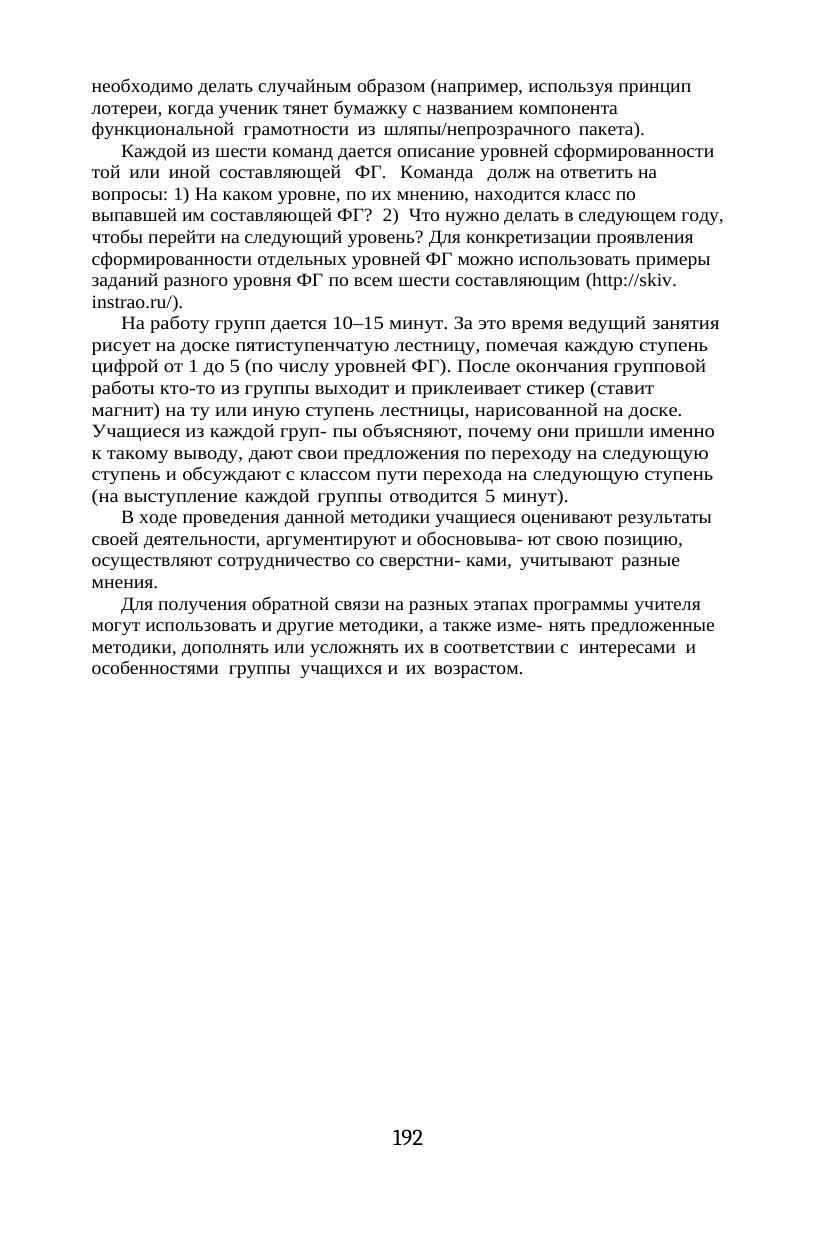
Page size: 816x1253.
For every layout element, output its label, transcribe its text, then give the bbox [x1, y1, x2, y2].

text Для получения обратной связи на разных этапах программы учителя могут использовать и другие методики, а также изме- нять предложенные методики, дополнять или усложнять их в соответствии с интересами и особенностями группы учащихся и их возрастом. [91, 592, 724, 679]
text В ходе проведения данной методики учащиеся оценивают результаты своей деятельности, аргументируют и обосновыва- ют свою позицию, осуществляют сотрудничество со сверстни- ками, учитывают разные мнения. [91, 506, 724, 592]
text На работу групп дается 10–15 минут. За это время ведущий занятия рисует на доске пятиступенчатую лестницу, помечая каждую ступень цифрой от 1 до 5 (по числу уровней ФГ). После окончания групповой работы кто-то из группы выходит и приклеивает стикер (ставит магнит) на ту или иную ступень лестницы, нарисованной на доске. Учащиеся из каждой груп- пы объясняют, почему они пришли именно к такому выводу, дают свои предложения по переходу на следующую ступень и обсуждают с классом пути перехода на следующую ступень (на выступление каждой группы отводится 5 минут). [91, 312, 724, 506]
text Каждой из шести команд дается описание уровней сформированности той или иной составляющей ФГ. Команда долж на ответить на вопросы: 1) На каком уровне, по их мнению, находится класс по выпавшей им составляющей ФГ? 2) Что нужно делать в следующем году, чтобы перейти на следующий уровень? Для конкретизации проявления сформированности отдельных уровней ФГ можно использовать примеры заданий разного уровня ФГ по всем шести составляющим (http://skiv. instrao.ru/). [91, 140, 724, 312]
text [91, 75, 724, 140]
